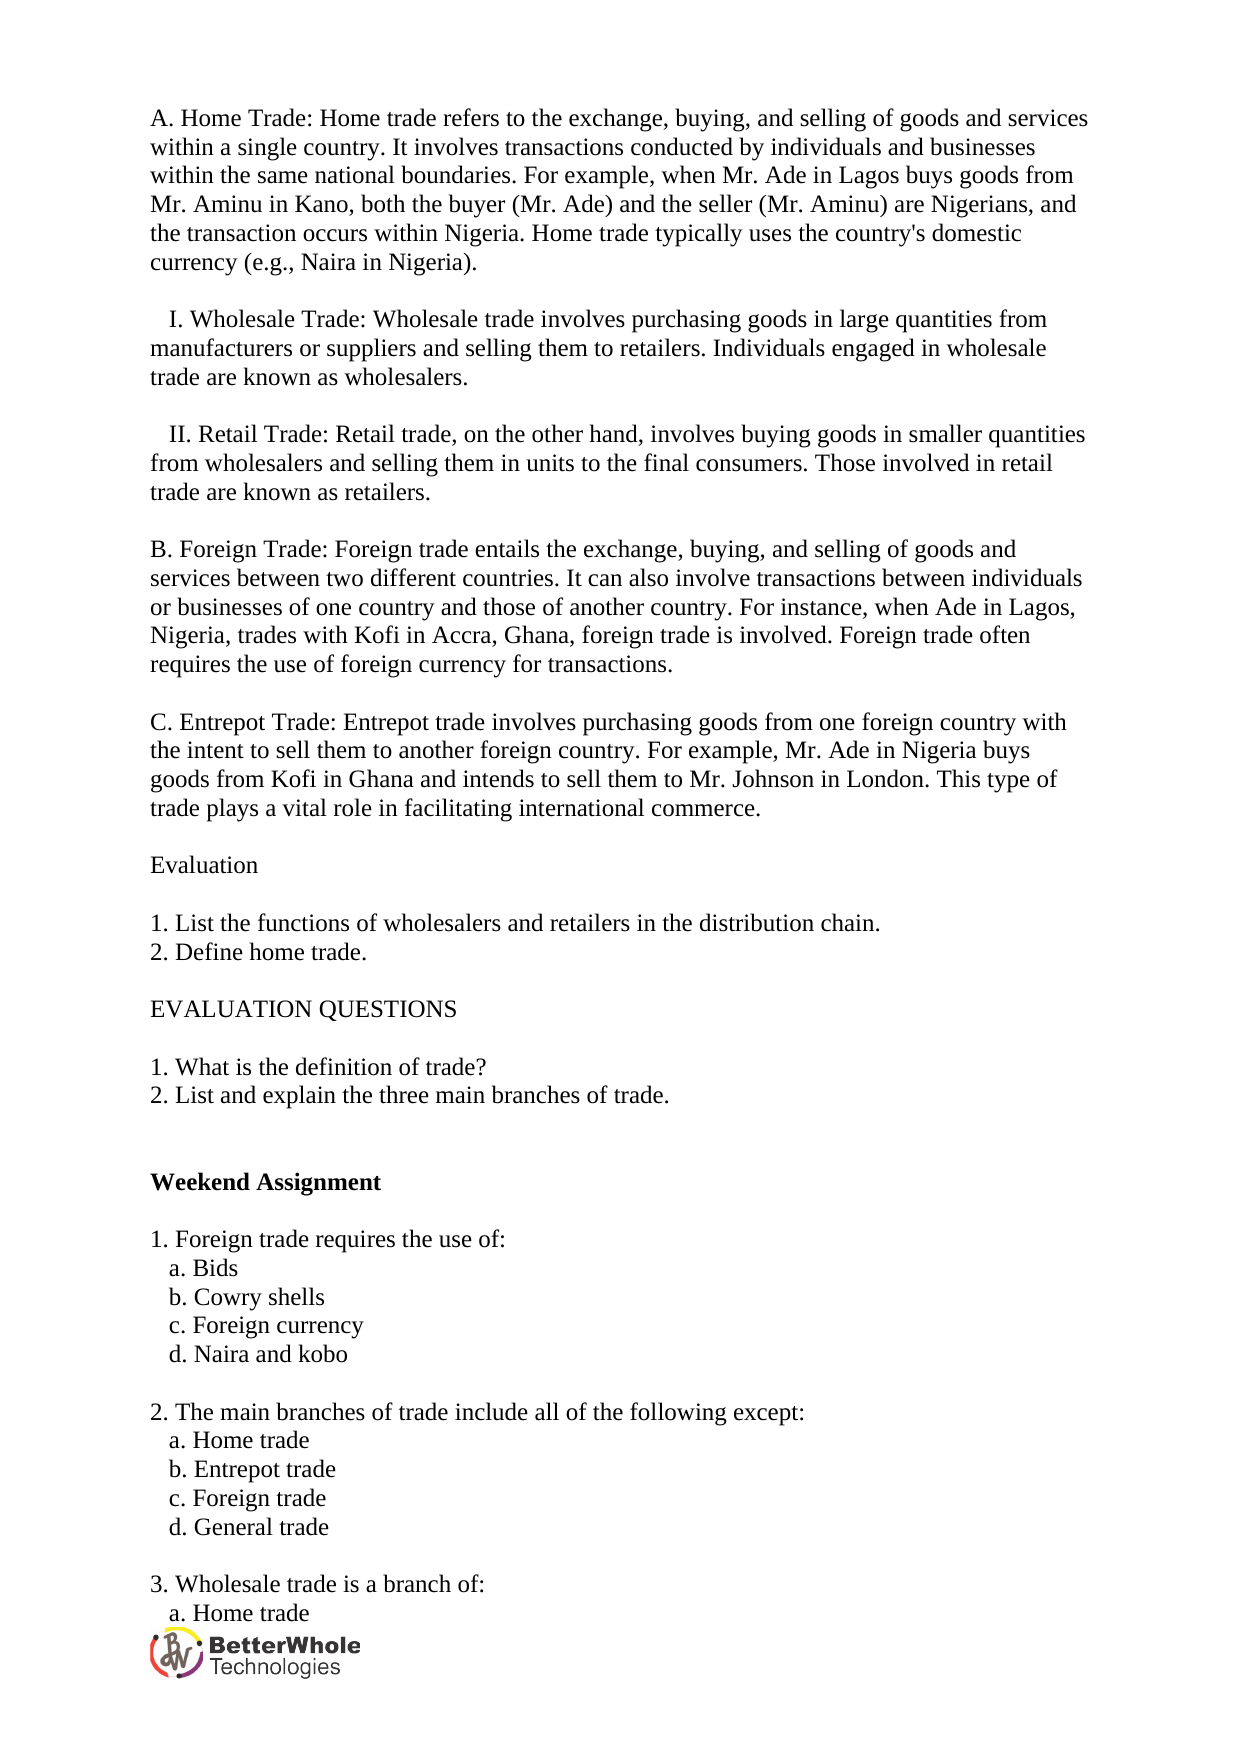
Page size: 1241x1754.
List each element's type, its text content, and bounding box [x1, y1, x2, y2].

text a. Home trade [150, 1598, 1090, 1627]
text Evaluation [150, 851, 1090, 879]
text 1. What is the definition of trade? [150, 1052, 1090, 1081]
text d. Naira and kobo [150, 1339, 1090, 1368]
text a. Bids [150, 1253, 1090, 1282]
text 1. Foreign trade requires the use of: [150, 1224, 1090, 1253]
text c. Foreign trade [150, 1483, 1090, 1512]
text c. Foreign currency [150, 1311, 1090, 1339]
text 1. List the functions of wholesalers and retailers in the distribution chain. [150, 908, 1090, 937]
text B. Foreign Trade: Foreign trade entails the exchange, buying, and selling of goods and services between two different countries. It can also involve transactions between individuals or businesses of one country and those of another country. For instance, when Ade in Lagos, Nigeria, trades with Kofi in Accra, Ghana, foreign trade is involved. Foreign trade often requires the use of foreign currency for transactions. [150, 534, 1090, 678]
text a. Home trade [150, 1426, 1090, 1454]
text II. Retail Trade: Retail trade, on the other hand, involves buying goods in smaller quantities from wholesalers and selling them in units to the final consumers. Those involved in retail trade are known as retailers. [150, 419, 1090, 506]
text 3. Wholesale trade is a branch of: [150, 1569, 1090, 1598]
text I. Wholesale Trade: Wholesale trade involves purchasing goods in large quantities from manufacturers or suppliers and selling them to retailers. Individuals engaged in wholesale trade are known as wholesalers. [150, 304, 1090, 391]
text b. Entrepot trade [150, 1454, 1090, 1483]
text A. Home Trade: Home trade refers to the exchange, buying, and selling of goods and services within a single country. It involves transactions conducted by individuals and businesses within the same national boundaries. For example, when Mr. Ade in Lagos buys goods from Mr. Aminu in Kano, both the buyer (Mr. Ade) and the seller (Mr. Aminu) are Nigerians, and the transaction occurs within Nigeria. Home trade typically uses the country's domestic currency (e.g., Naira in Nigeria). [150, 103, 1090, 276]
text 2. Define home trade. [150, 937, 1090, 966]
picture [150, 1627, 360, 1679]
text b. Cowry shells [150, 1282, 1090, 1311]
text d. General trade [150, 1512, 1090, 1541]
text EVALUATION QUESTIONS [150, 994, 1090, 1023]
text 2. List and explain the three main branches of trade. [150, 1081, 1090, 1109]
text 2. The main branches of trade include all of the following except: [150, 1397, 1090, 1426]
text Weekend Assignment [150, 1167, 1090, 1196]
text C. Entrepot Trade: Entrepot trade involves purchasing goods from one foreign country with the intent to sell them to another foreign country. For example, Mr. Ade in Nigeria buys goods from Kofi in Ghana and intends to sell them to Mr. Johnson in London. This type of trade plays a vital role in facilitating international commerce. [150, 707, 1090, 822]
